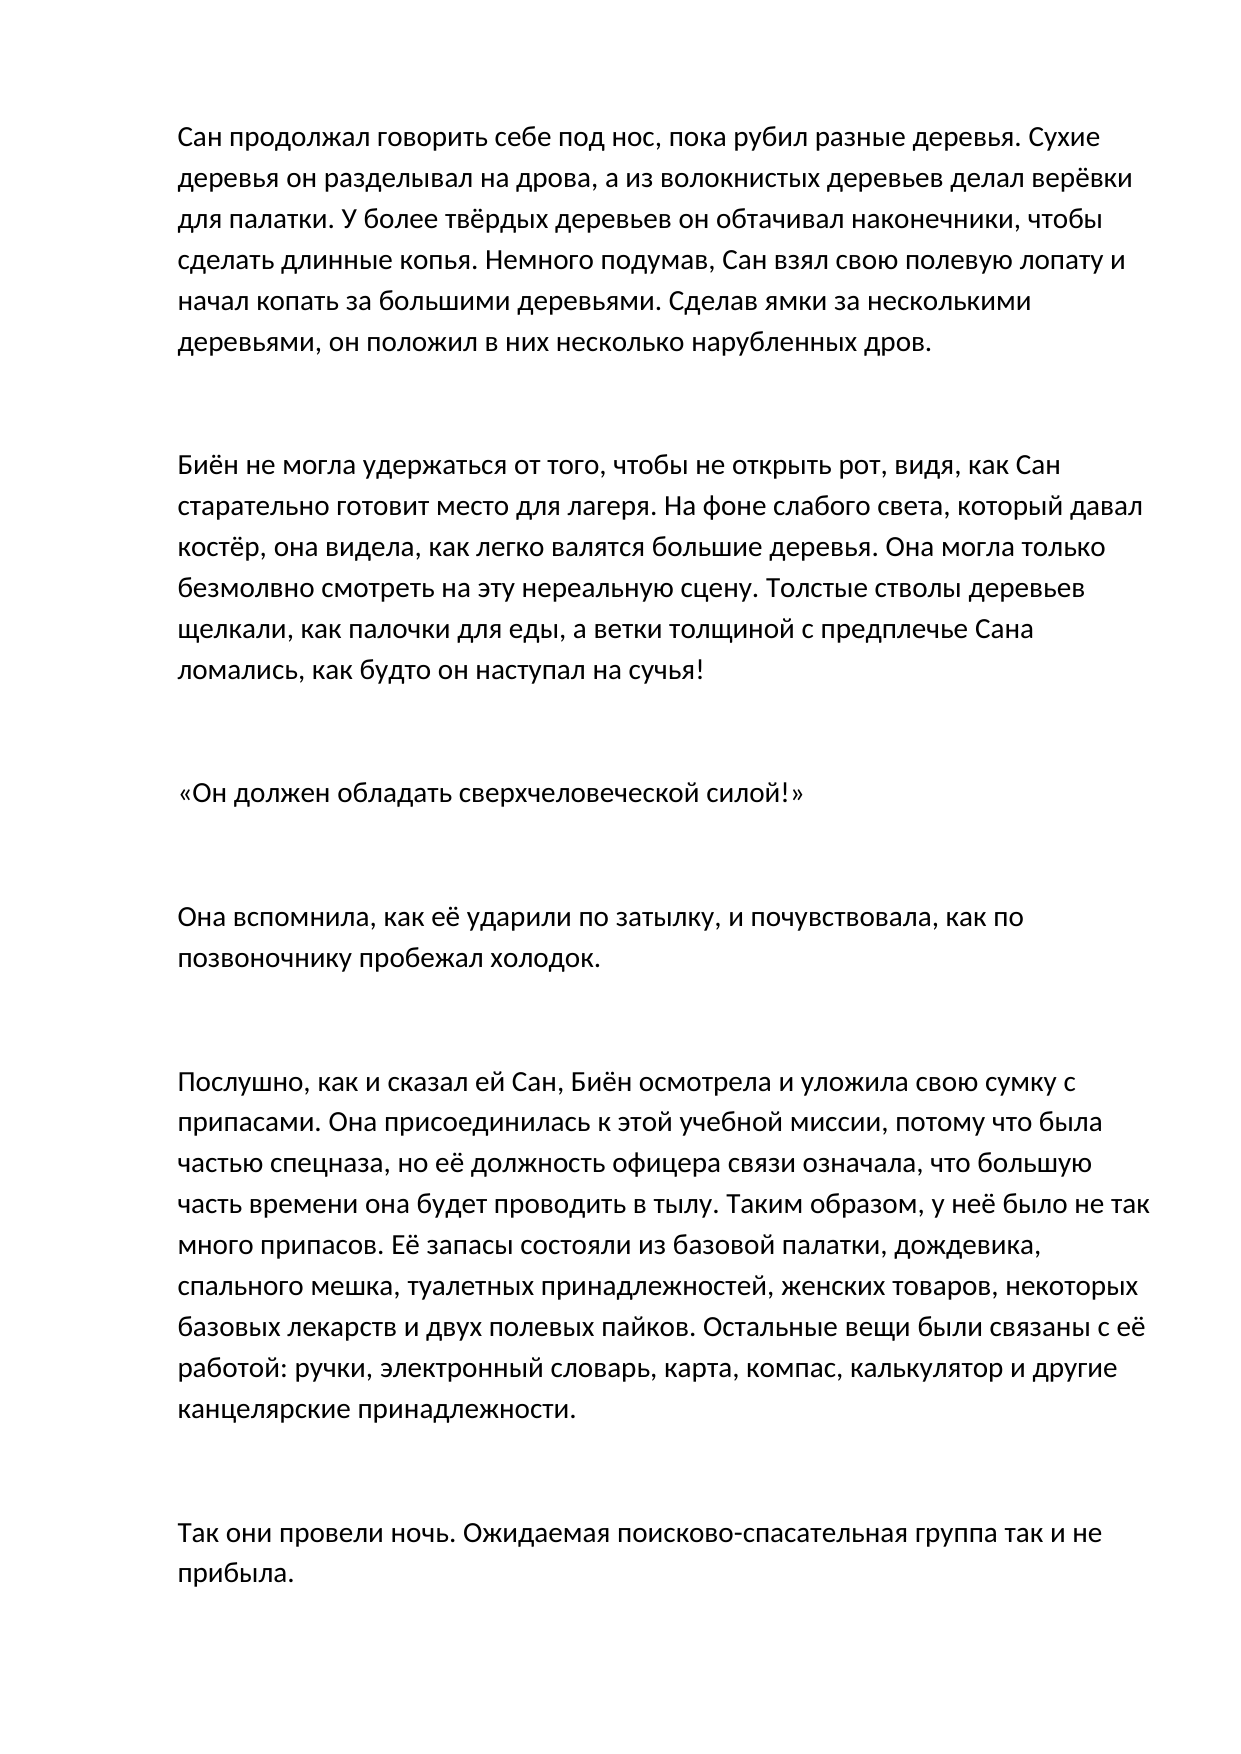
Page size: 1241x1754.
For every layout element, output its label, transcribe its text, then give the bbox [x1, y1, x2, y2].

text Сан продолжал говорить себе под нос, пока рубил разные деревья. Сухие деревья он разделывал на дрова, а из волокнистых деревьев делал верёвки для палатки. У более твёрдых деревьев он обтачивал наконечники, чтобы сделать длинные копья. Немного подумав, Сан взял свою полевую лопату и начал копать за большими деревьями. Сделав ямки за несколькими деревьями, он положил в них несколько нарубленных дров. [177, 118, 1152, 358]
text «Он должен обладать сверхчеловеческой силой!» [177, 774, 1152, 810]
text Послушно, как и сказал ей Сан, Биён осмотрела и уложила свою сумку с припасами. Она присоединилась к этой учебной миссии, потому что была частью спецназа, но её должность офицера связи означала, что большую часть времени она будет проводить в тылу. Таким образом, у неё было не так много припасов. Её запасы состояли из базовой палатки, дождевика, спального мешка, туалетных принадлежностей, женских товаров, некоторых базовых лекарств и двух полевых пайков. Остальные вещи были связаны с её работой: ручки, электронный словарь, карта, компас, калькулятор и другие канцелярские принадлежности. [177, 1063, 1152, 1426]
text Биён не могла удержаться от того, чтобы не открыть рот, видя, как Сан старательно готовит место для лагеря. На фоне слабого света, который давал костёр, она видела, как легко валятся большие деревья. Она могла только безмолвно смотреть на эту нереальную сцену. Толстые стволы деревьев щелкали, как палочки для еды, а ветки толщиной с предплечье Сана ломались, как будто он наступал на сучья! [177, 446, 1152, 687]
text Она вспомнила, как её ударили по затылку, и почувствовала, как по позвоночнику пробежал холодок. [177, 898, 1152, 975]
text Так они провели ночь. Ожидаемая поисково-спасательная группа так и не прибыла. [177, 1514, 1152, 1590]
